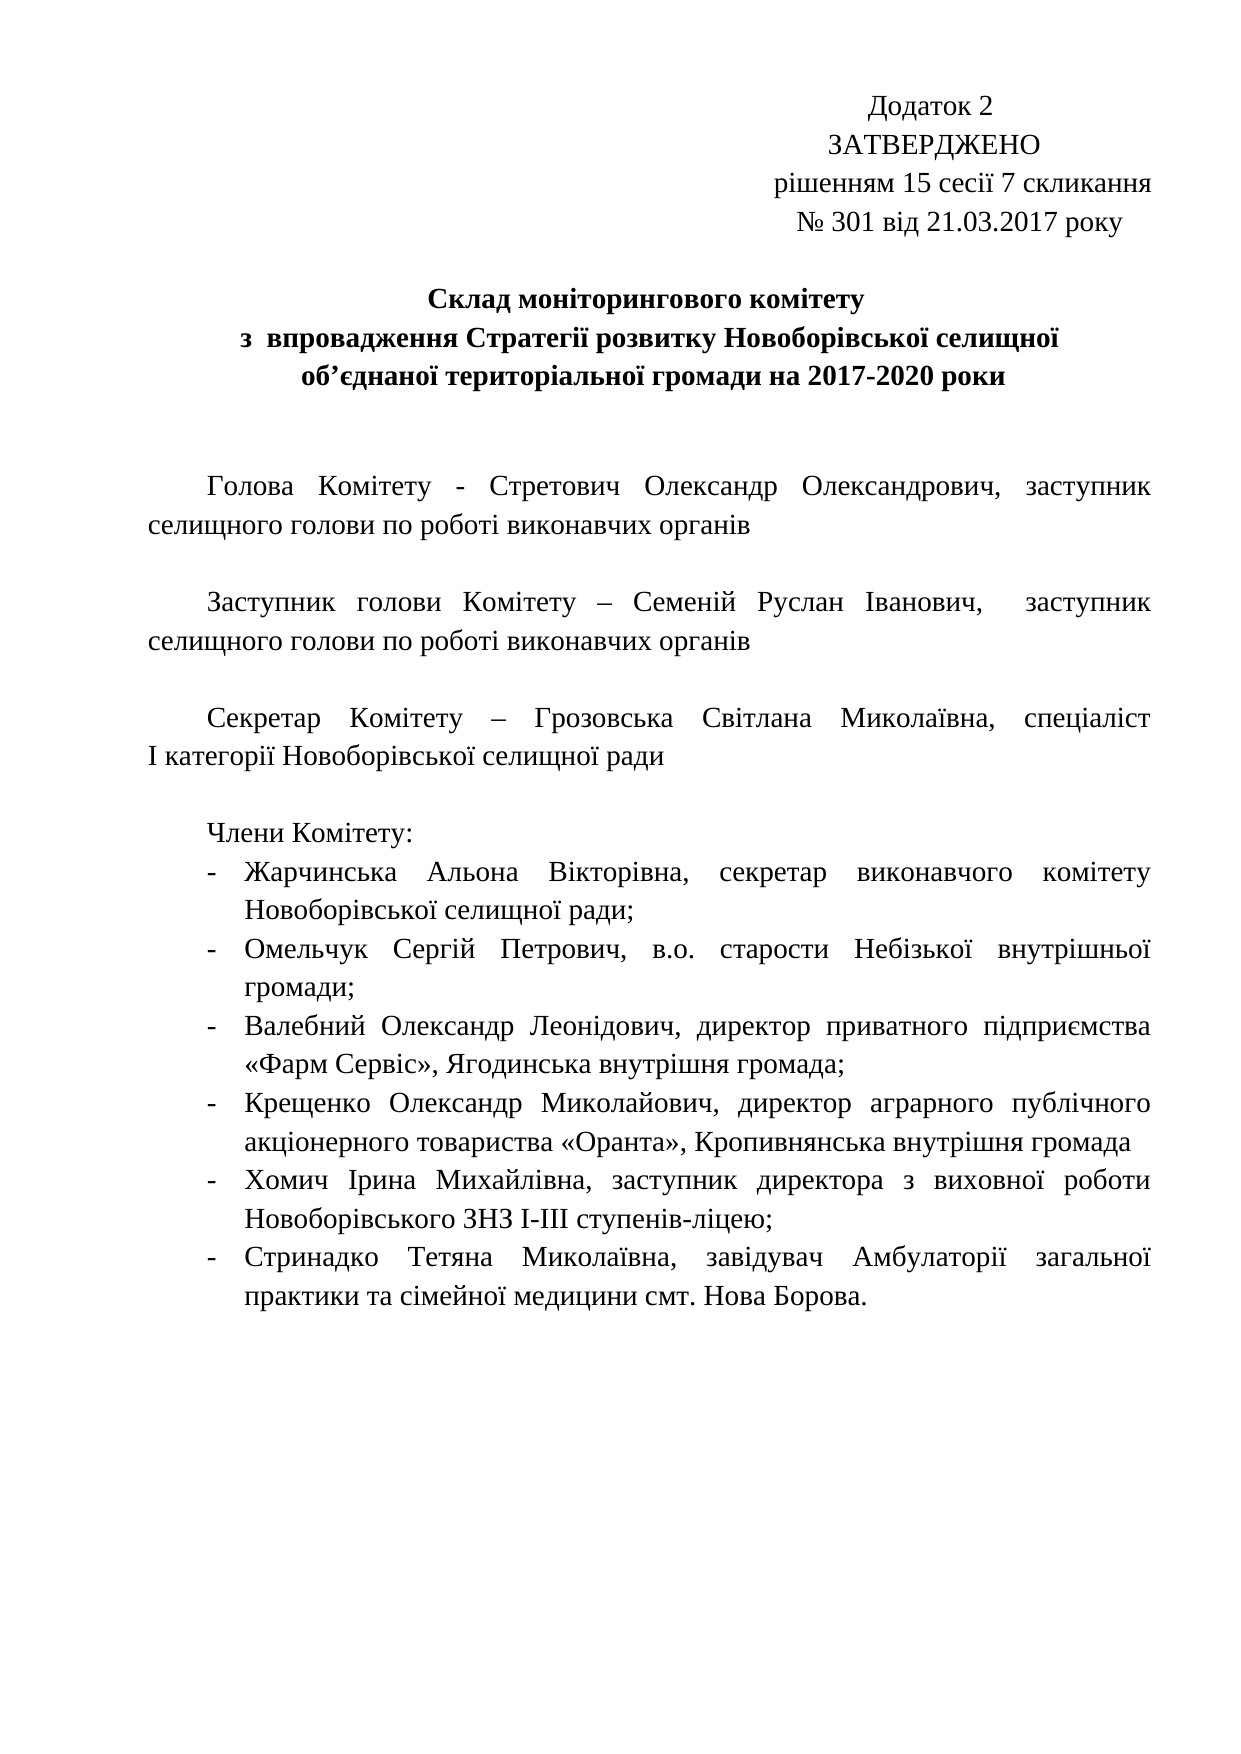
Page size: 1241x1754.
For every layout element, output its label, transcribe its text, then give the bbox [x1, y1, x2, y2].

list Хомич Ірина Михайлівна, заступник директора з виховної роботи Новоборівського ЗНЗ І-ІІІ ступенів-ліцею; [207, 1162, 1152, 1234]
text з впровадження Стратегії розвитку Новоборівської селищної [148, 320, 1152, 353]
list Жарчинська Альона Вікторівна, секретар виконавчого комітету Новоборівської селищної ради; [207, 854, 1152, 926]
text рішенням 15 сесії 7 скликання [148, 166, 1152, 199]
list Омельчук Сергій Петрович, в.о. старости Небізької внутрішньої громади; [207, 931, 1152, 1003]
text Секретар Комітету – Грозовська Світлана Миколаївна, спеціаліст І категорії Новоборівської селищної ради [148, 700, 1152, 772]
text Голова Комітету - Стретович Олександр Олександрович, заступник селищного голови по роботі виконавчих органів [148, 468, 1152, 541]
text ЗАТВЕРДЖЕНО [148, 127, 1152, 161]
list Валебний Олександр Леонідович, директор приватного підприємства «Фарм Сервіс», Ягодинська внутрішня громада; [207, 1008, 1152, 1080]
text об’єднаної територіальної громади на 2017-2020 роки [148, 358, 1152, 392]
text Додаток 2 [148, 88, 1152, 122]
list Крещенко Олександр Миколайович, директор аграрного публічного акціонерного товариства «Оранта», Кропивнянська внутрішня громада [207, 1085, 1152, 1157]
text Члени Комітету: [148, 815, 1152, 849]
list Стринадко Тетяна Миколаївна, завідувач Амбулаторії загальної практики та сімейної медицини смт. Нова Борова. [207, 1239, 1152, 1311]
text № 301 від 21.03.2017 року [148, 204, 1152, 238]
text Заступник голови Комітету – Семеній Руслан Іванович, заступник селищного голови по роботі виконавчих органів [148, 584, 1152, 656]
text Склад моніторингового комітету [148, 281, 1152, 315]
